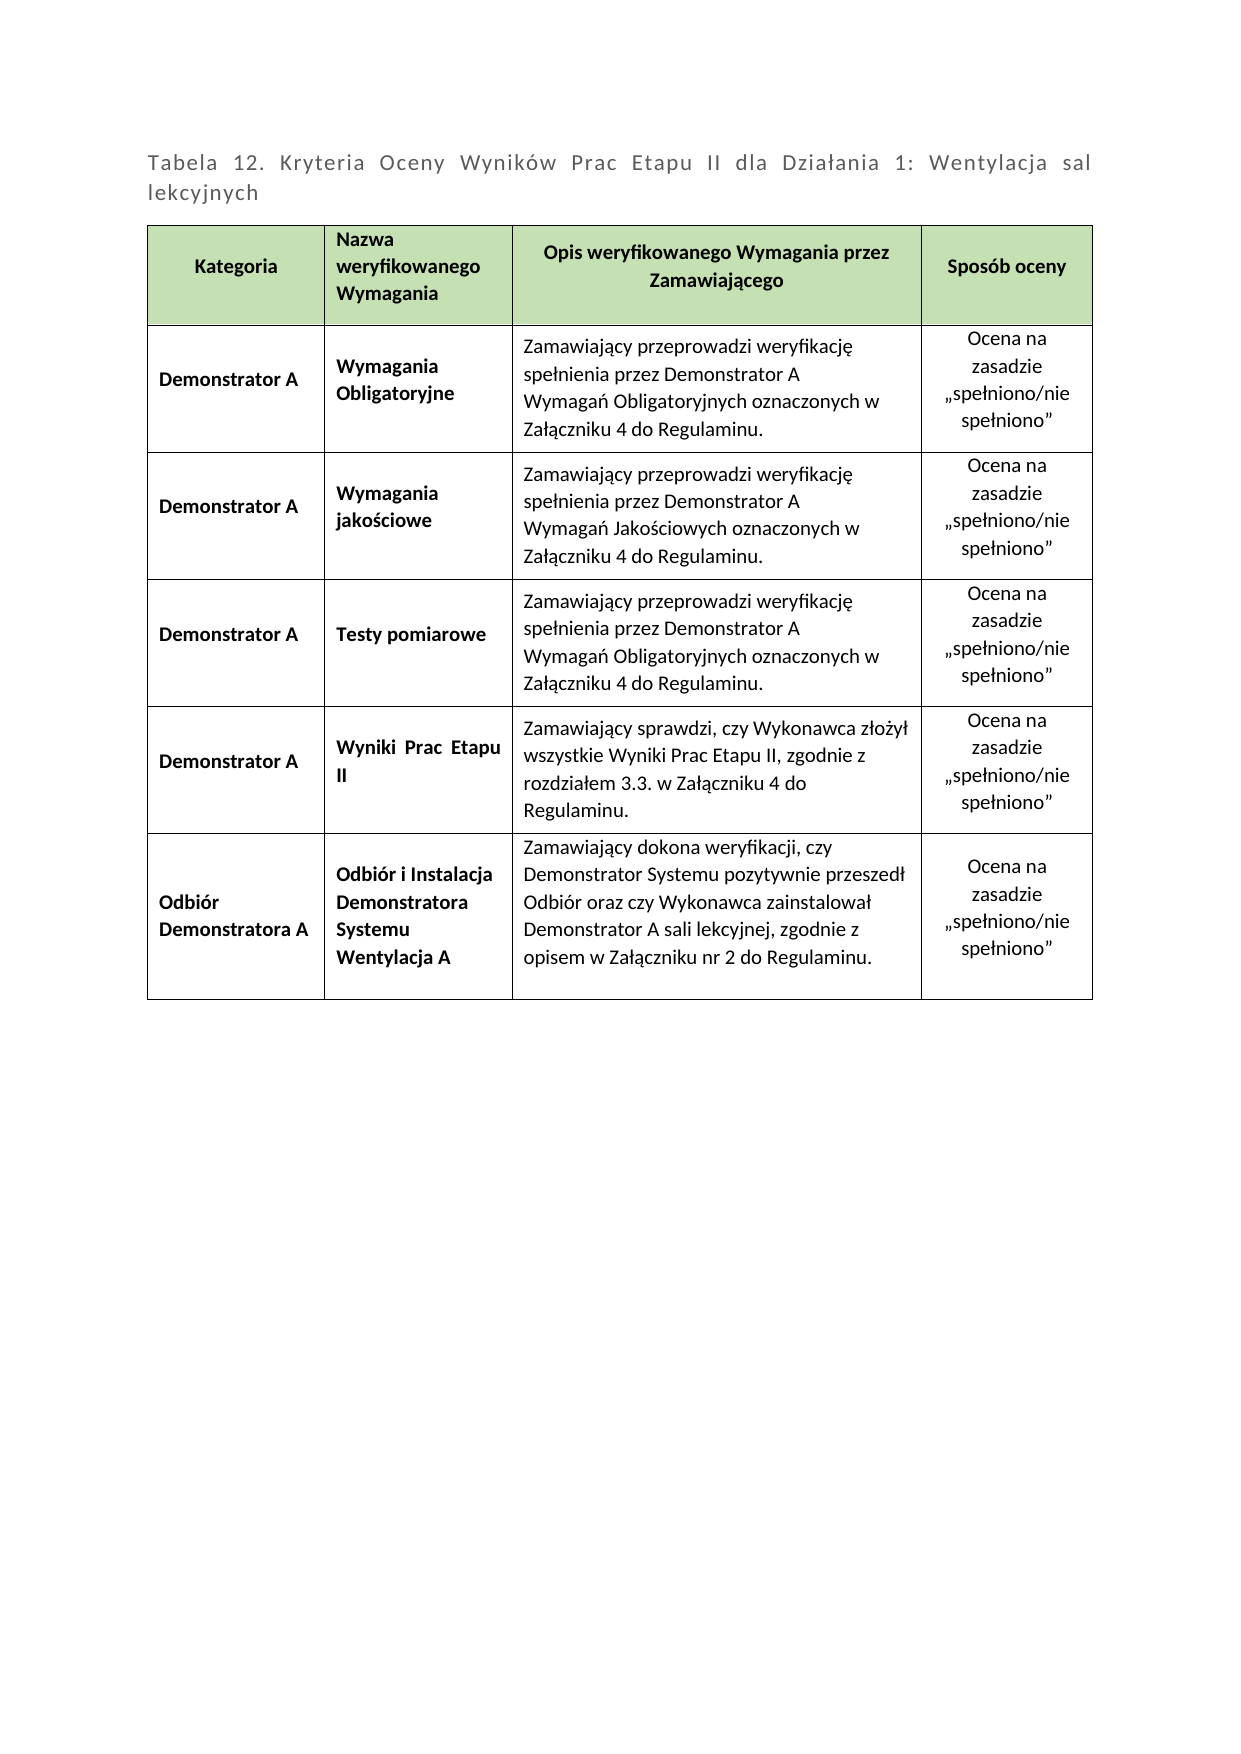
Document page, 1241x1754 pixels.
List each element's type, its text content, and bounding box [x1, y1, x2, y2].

table_cell Wymagania Obligatoryjne [325, 326, 512, 452]
table_header Sposób oceny [922, 226, 1092, 324]
table_cell Ocena na zasadzie „spełniono/nie spełniono” [922, 453, 1092, 579]
table_cell Ocena na zasadzie „spełniono/nie spełniono” [922, 326, 1092, 452]
table_cell Demonstrator A [148, 707, 324, 833]
table_cell Ocena na zasadzie „spełniono/nie spełniono” [922, 834, 1092, 998]
table_cell Ocena na zasadzie „spełniono/nie spełniono” [922, 580, 1092, 706]
table_cell Zamawiający przeprowadzi weryfikację spełnienia przez Demonstrator A Wymagań Obligatoryjnych oznaczonych w Załączniku 4 do Regulaminu. [513, 326, 921, 452]
table_cell Demonstrator A [148, 580, 324, 706]
table_cell Testy pomiarowe [325, 580, 512, 706]
table_cell Wyniki Prac Etapu II [325, 707, 512, 833]
table_cell Odbiór i Instalacja Demonstratora Systemu Wentylacja A [325, 834, 512, 998]
table_cell Zamawiający sprawdzi, czy Wykonawca złożył wszystkie Wyniki Prac Etapu II, zgodnie z rozdziałem 3.3. w Załączniku 4 do Regulaminu. [513, 707, 921, 833]
table_cell Wymagania jakościowe [325, 453, 512, 579]
table_cell Zamawiający dokona weryfikacji, czy Demonstrator Systemu pozytywnie przeszedł Odbiór oraz czy Wykonawca zainstalował Demonstrator A sali lekcyjnej, zgodnie z opisem w Załączniku nr 2 do Regulaminu. [513, 834, 921, 998]
table_header Nazwa weryfikowanego Wymagania [325, 226, 512, 324]
text Tabela 12. Kryteria Oceny Wyników Prac Etapu II dla Działania 1: Wentylacja sal lekcyjnych [148, 148, 1093, 206]
table_header Kategoria [148, 226, 324, 324]
table_cell Odbiór Demonstratora A [148, 834, 324, 998]
table_cell Zamawiający przeprowadzi weryfikację spełnienia przez Demonstrator A Wymagań Obligatoryjnych oznaczonych w Załączniku 4 do Regulaminu. [513, 580, 921, 706]
table_cell Zamawiający przeprowadzi weryfikację spełnienia przez Demonstrator A Wymagań Jakościowych oznaczonych w Załączniku 4 do Regulaminu. [513, 453, 921, 579]
table_header Opis weryfikowanego Wymagania przez Zamawiającego [513, 226, 921, 324]
table_cell Demonstrator A [148, 453, 324, 579]
table_cell Ocena na zasadzie „spełniono/nie spełniono” [922, 707, 1092, 833]
table_cell Demonstrator A [148, 326, 324, 452]
